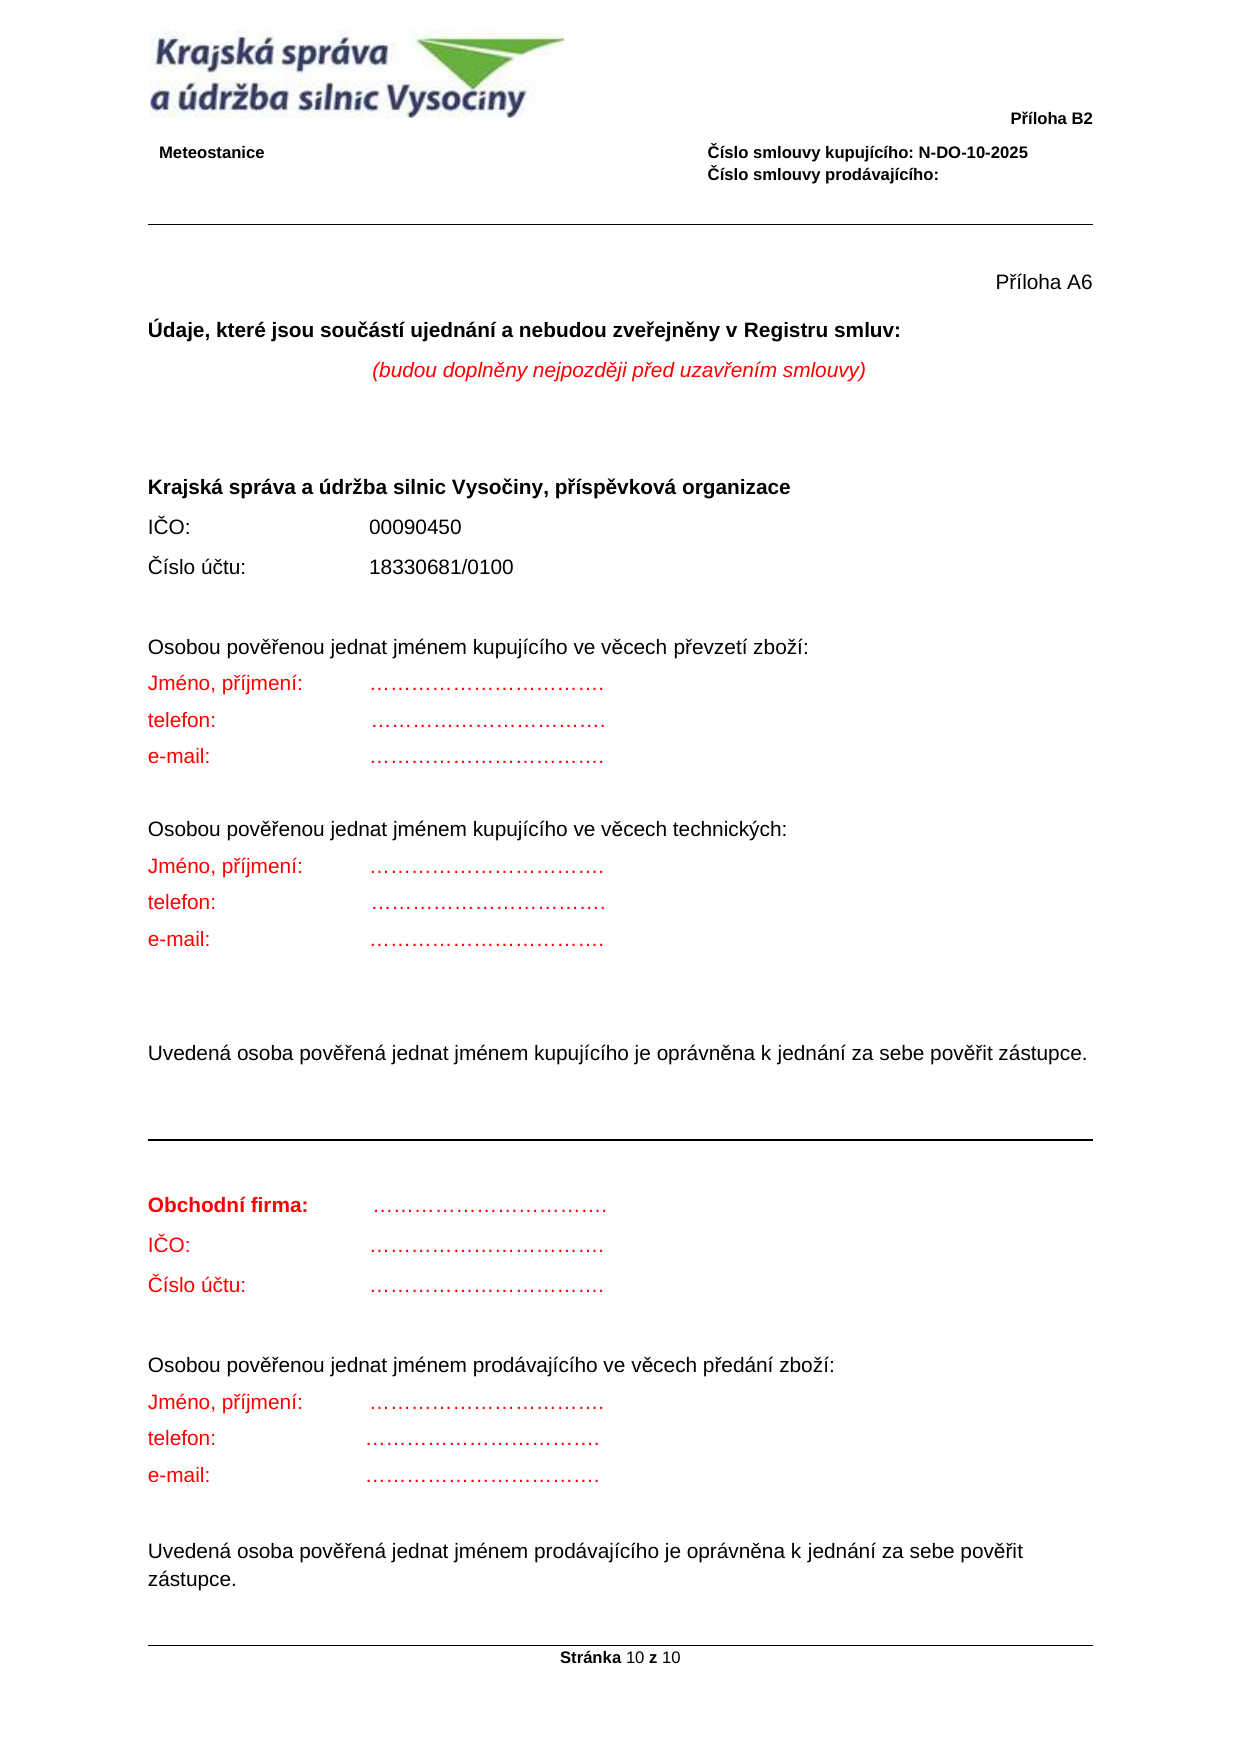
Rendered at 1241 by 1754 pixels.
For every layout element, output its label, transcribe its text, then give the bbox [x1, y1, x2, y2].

list Jméno, příjmení: ……………………………. [148, 1389, 1093, 1413]
list Jméno, příjmení: ……………………………. [148, 671, 1093, 695]
list Jméno, příjmení: ……………………………. [148, 853, 1093, 877]
list Osobou pověřenou jednat jménem kupujícího ve věcech převzetí zboží: [148, 635, 1093, 659]
list Uvedená osoba pověřená jednat jménem kupujícího je oprávněna k jednání za sebe pověřit zástupce. [148, 1041, 1093, 1064]
text Údaje, které jsou součástí ujednání a nebudou zveřejněny v Registru smluv: [148, 318, 1093, 342]
text (budou doplněny nejpozději před uzavřením smlouvy) [148, 358, 1093, 382]
text IČO: ……………………………. [148, 1233, 1093, 1257]
list e-mail: ……………………………. [148, 744, 1093, 768]
text telefon: ……………………………. [74, 1426, 1093, 1450]
text Číslo účtu: ……………………………. [148, 1273, 1093, 1297]
list telefon: ……………………………. [148, 708, 1093, 732]
list e-mail: ……………………………. [148, 926, 1093, 950]
list Osobou pověřenou jednat jménem prodávajícího ve věcech předání zboží: [148, 1353, 1093, 1377]
text e-mail: ……………………………. [148, 1462, 1093, 1486]
text Obchodní firma: ……………………………. [148, 1193, 1093, 1217]
text Uvedená osoba pověřená jednat jménem prodávajícího je oprávněna k jednání za sebe pověřit zástupce. [148, 1539, 1093, 1590]
text Krajská správa a údržba silnic Vysočiny, příspěvková organizace [148, 475, 1093, 499]
text Číslo účtu: 18330681/0100 [148, 555, 1093, 579]
text IČO: 00090450 [148, 515, 1093, 539]
picture [148, 30, 564, 118]
list telefon: ……………………………. [148, 890, 1093, 914]
text Příloha A6 [148, 270, 1093, 294]
list Osobou pověřenou jednat jménem kupujícího ve věcech technických: [148, 817, 1093, 841]
